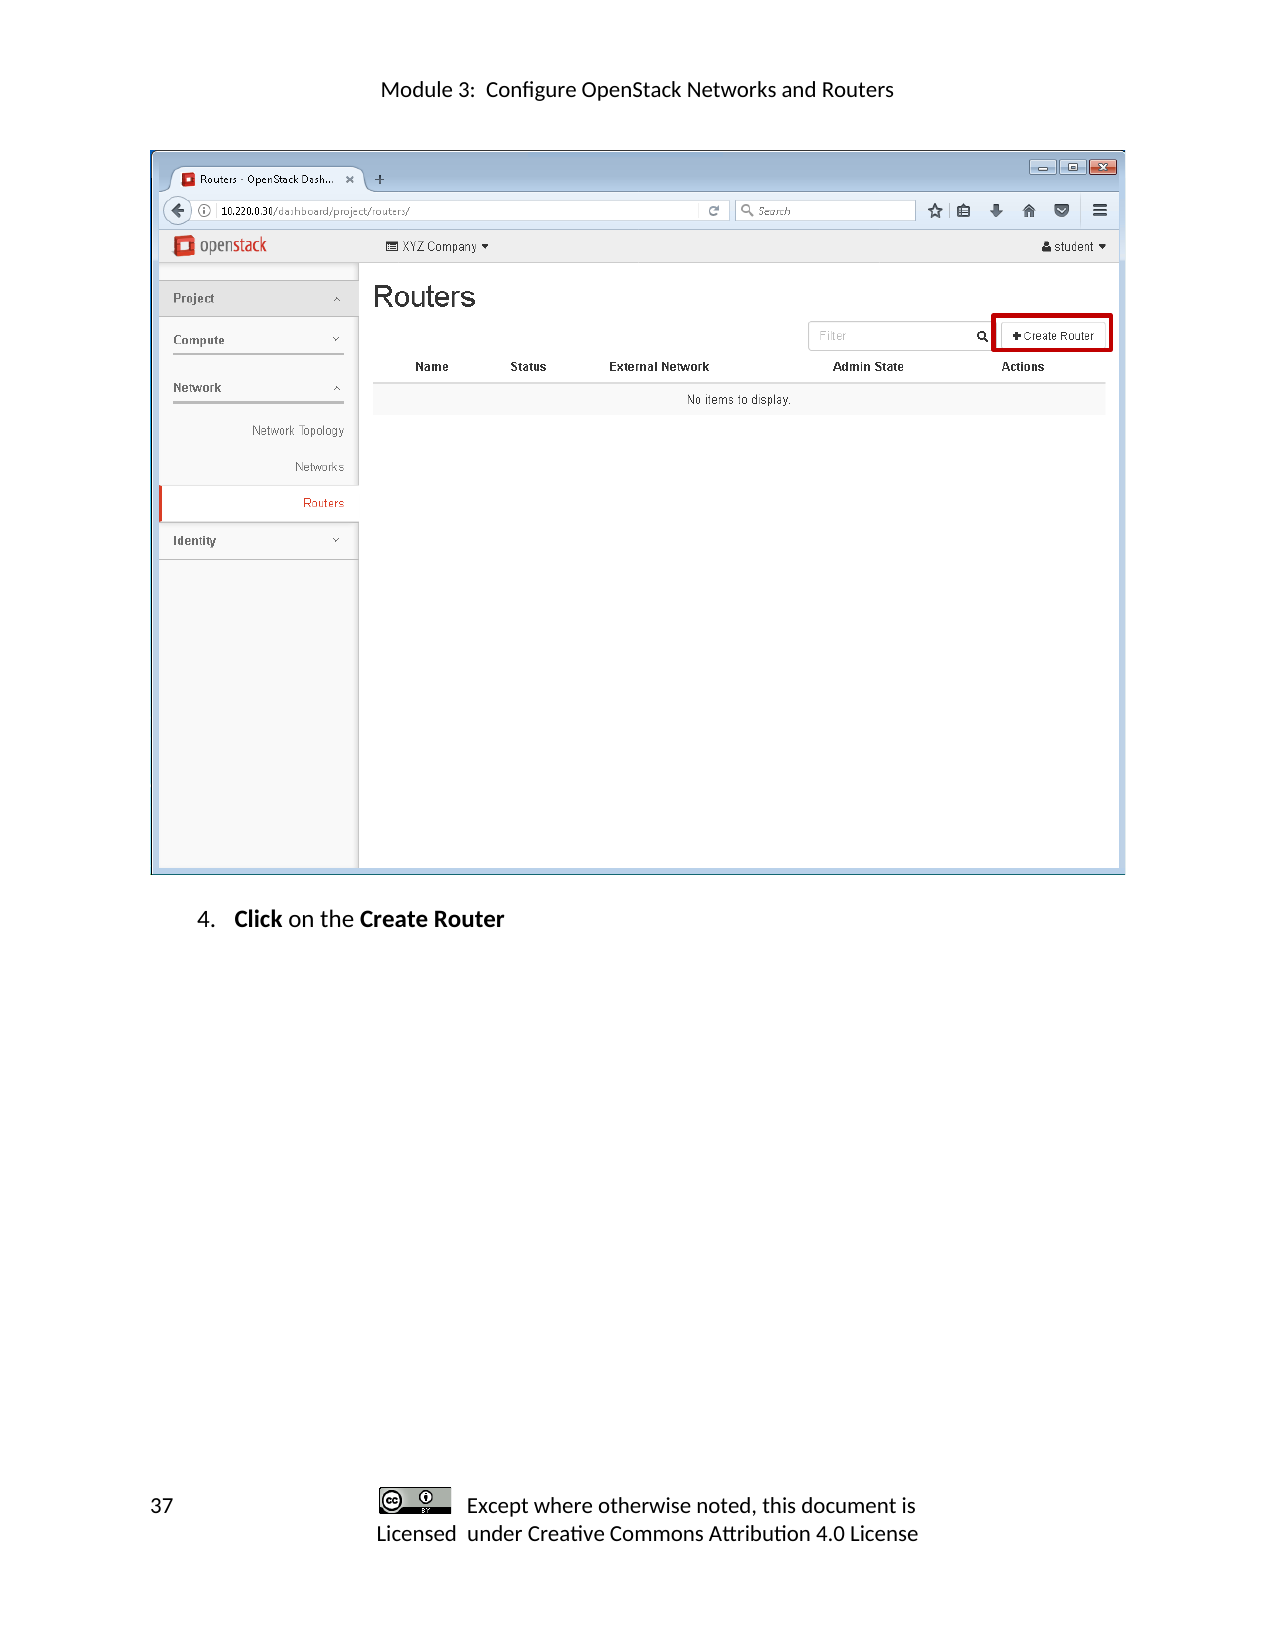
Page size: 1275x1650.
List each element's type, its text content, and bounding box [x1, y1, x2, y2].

picture [379, 1487, 452, 1514]
picture [150, 150, 1125, 875]
list Click on the Create Router [197, 904, 1125, 934]
